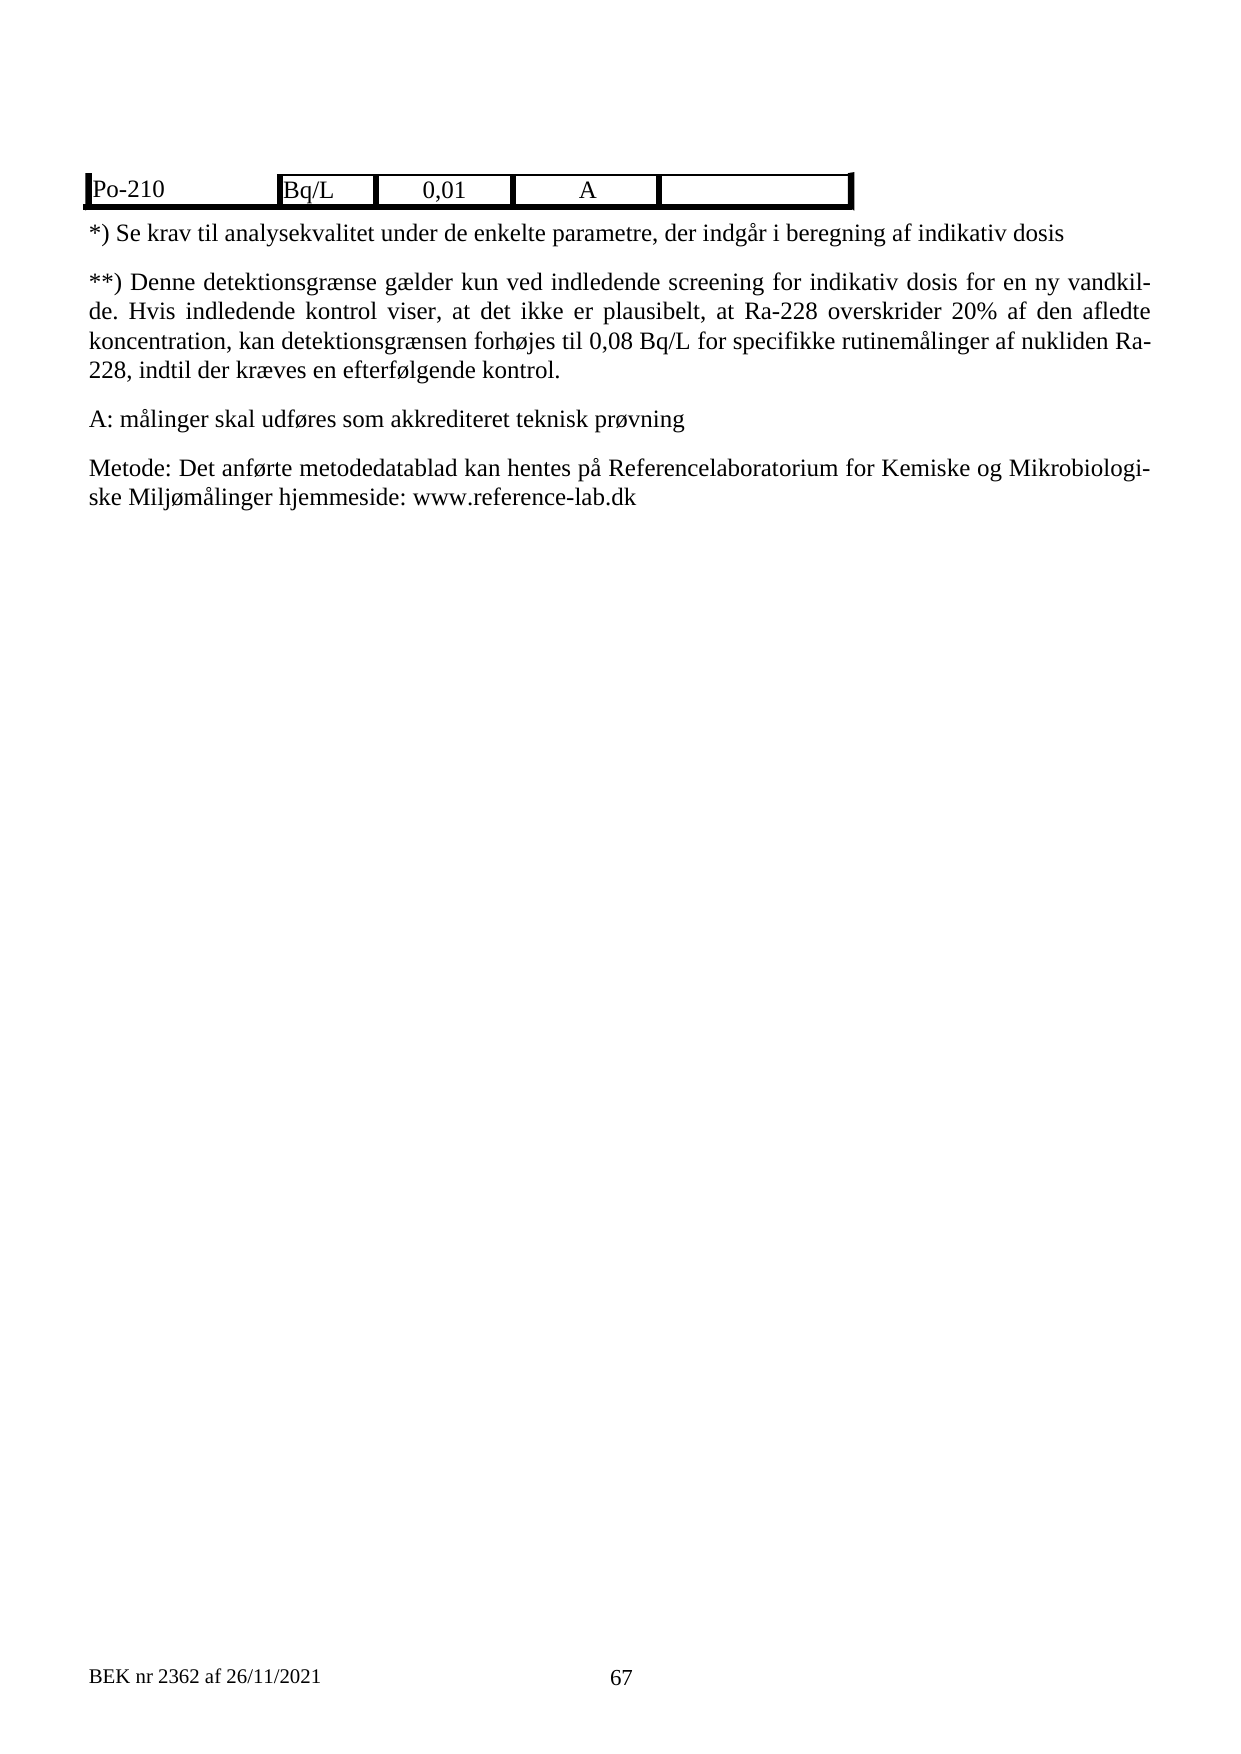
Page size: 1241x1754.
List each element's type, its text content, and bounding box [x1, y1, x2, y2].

text Metode: Det anførte metodedatablad kan hentes på Referencelaboratorium for Kemiske og Mikrobiologi- ske Miljømålinger hjemmeside: www.reference-lab.dk [88, 453, 1152, 511]
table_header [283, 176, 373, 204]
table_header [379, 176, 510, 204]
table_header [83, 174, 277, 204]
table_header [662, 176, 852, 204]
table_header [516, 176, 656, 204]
text *) Se krav til analysekvalitet under de enkelte parametre, der indgår i beregning af indikativ dosis [88, 218, 1236, 247]
text **) Denne detektionsgrænse gælder kun ved indledende screening for indikativ dosis for en ny vandkil- de. Hvis indledende kontrol viser, at det ikke er plausibelt, at Ra-228 overskrider 20% af den afledte koncentration, kan detektionsgrænsen forhøjes til 0,08 Bq/L for specifikke rutinemålinger af nukliden Ra-228, indtil der kræves en efterfølgende kontrol. [88, 267, 1152, 384]
text A: målinger skal udføres som akkrediteret teknisk prøvning [88, 404, 1236, 433]
